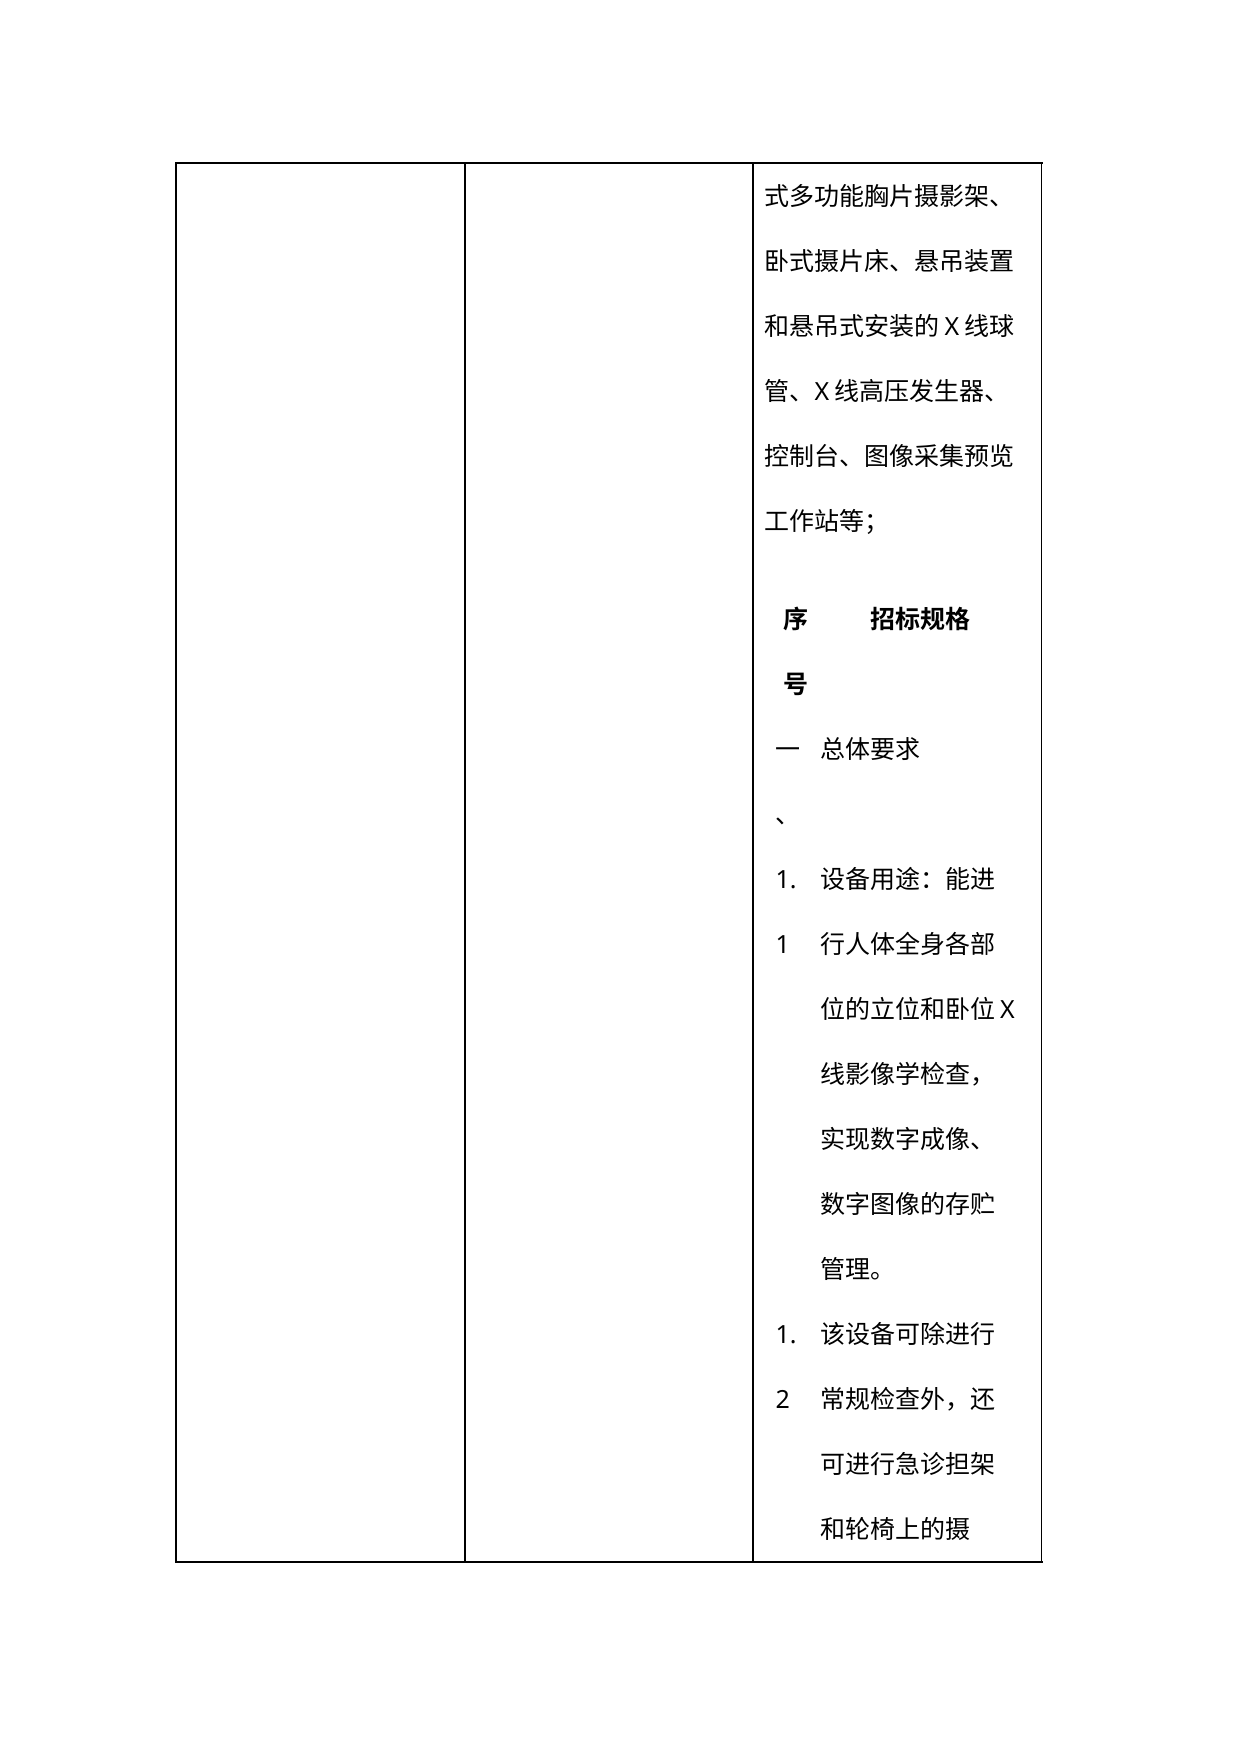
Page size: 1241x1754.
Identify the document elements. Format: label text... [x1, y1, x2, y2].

table_cell 1 [177, 164, 464, 1561]
table_cell [466, 164, 752, 1561]
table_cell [754, 164, 1041, 1561]
